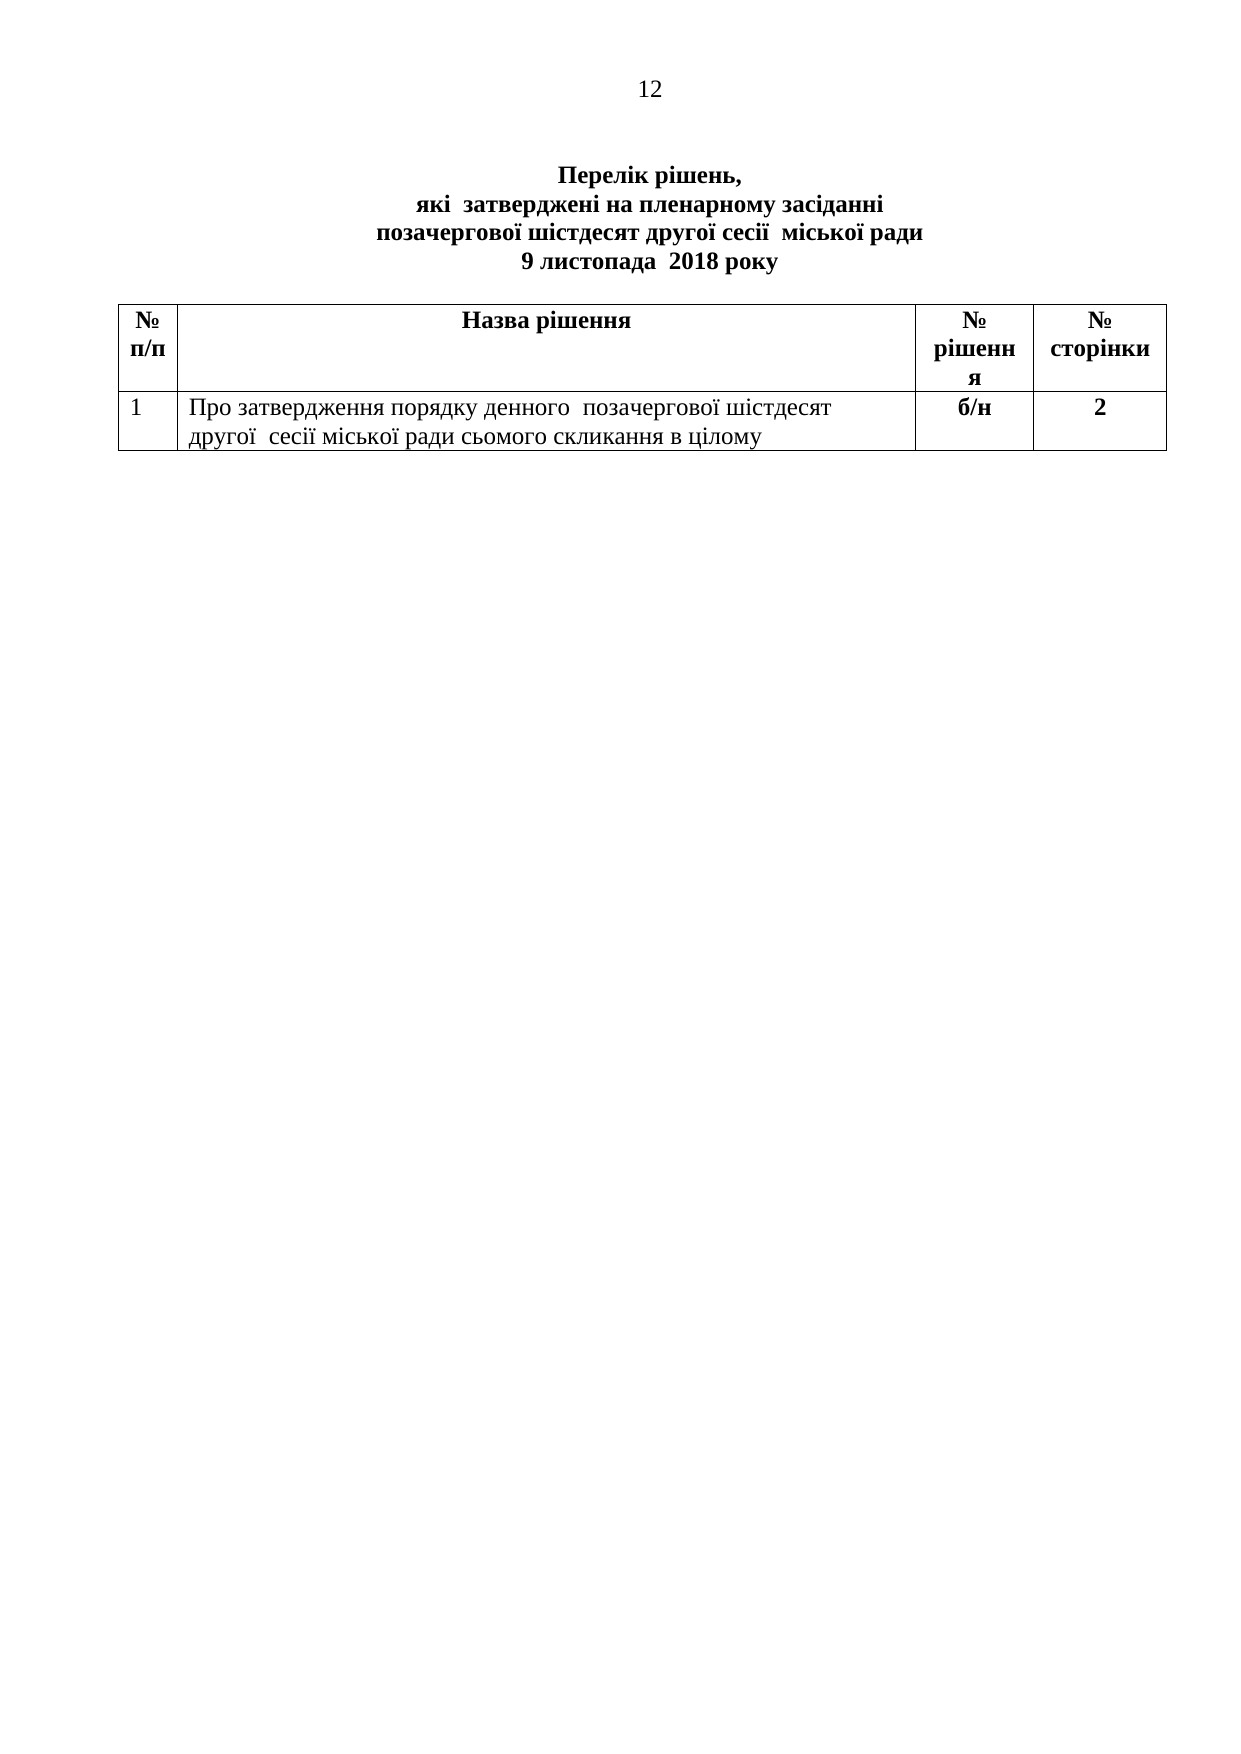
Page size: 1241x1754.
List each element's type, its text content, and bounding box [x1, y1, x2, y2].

table_cell б/н [916, 392, 1033, 449]
table_header № п/п [119, 305, 177, 391]
text які затверджені на пленарному засіданні [148, 189, 1152, 217]
text Перелік рішень, [148, 160, 1152, 189]
table_cell 1 [119, 392, 177, 449]
table_header № сторінки [1034, 305, 1166, 391]
text 9 листопада 2018 року [148, 246, 1152, 275]
table_header Назва рішення [178, 305, 915, 391]
table_cell Про затвердження порядку денного позачергової шістдесят другої сесії міської ради сьомого скликання в цілому [178, 392, 915, 449]
text позачергової шістдесят другої сесії міської ради [148, 217, 1152, 246]
table_cell 2 [1034, 392, 1166, 449]
table_header № рішення [916, 305, 1033, 391]
